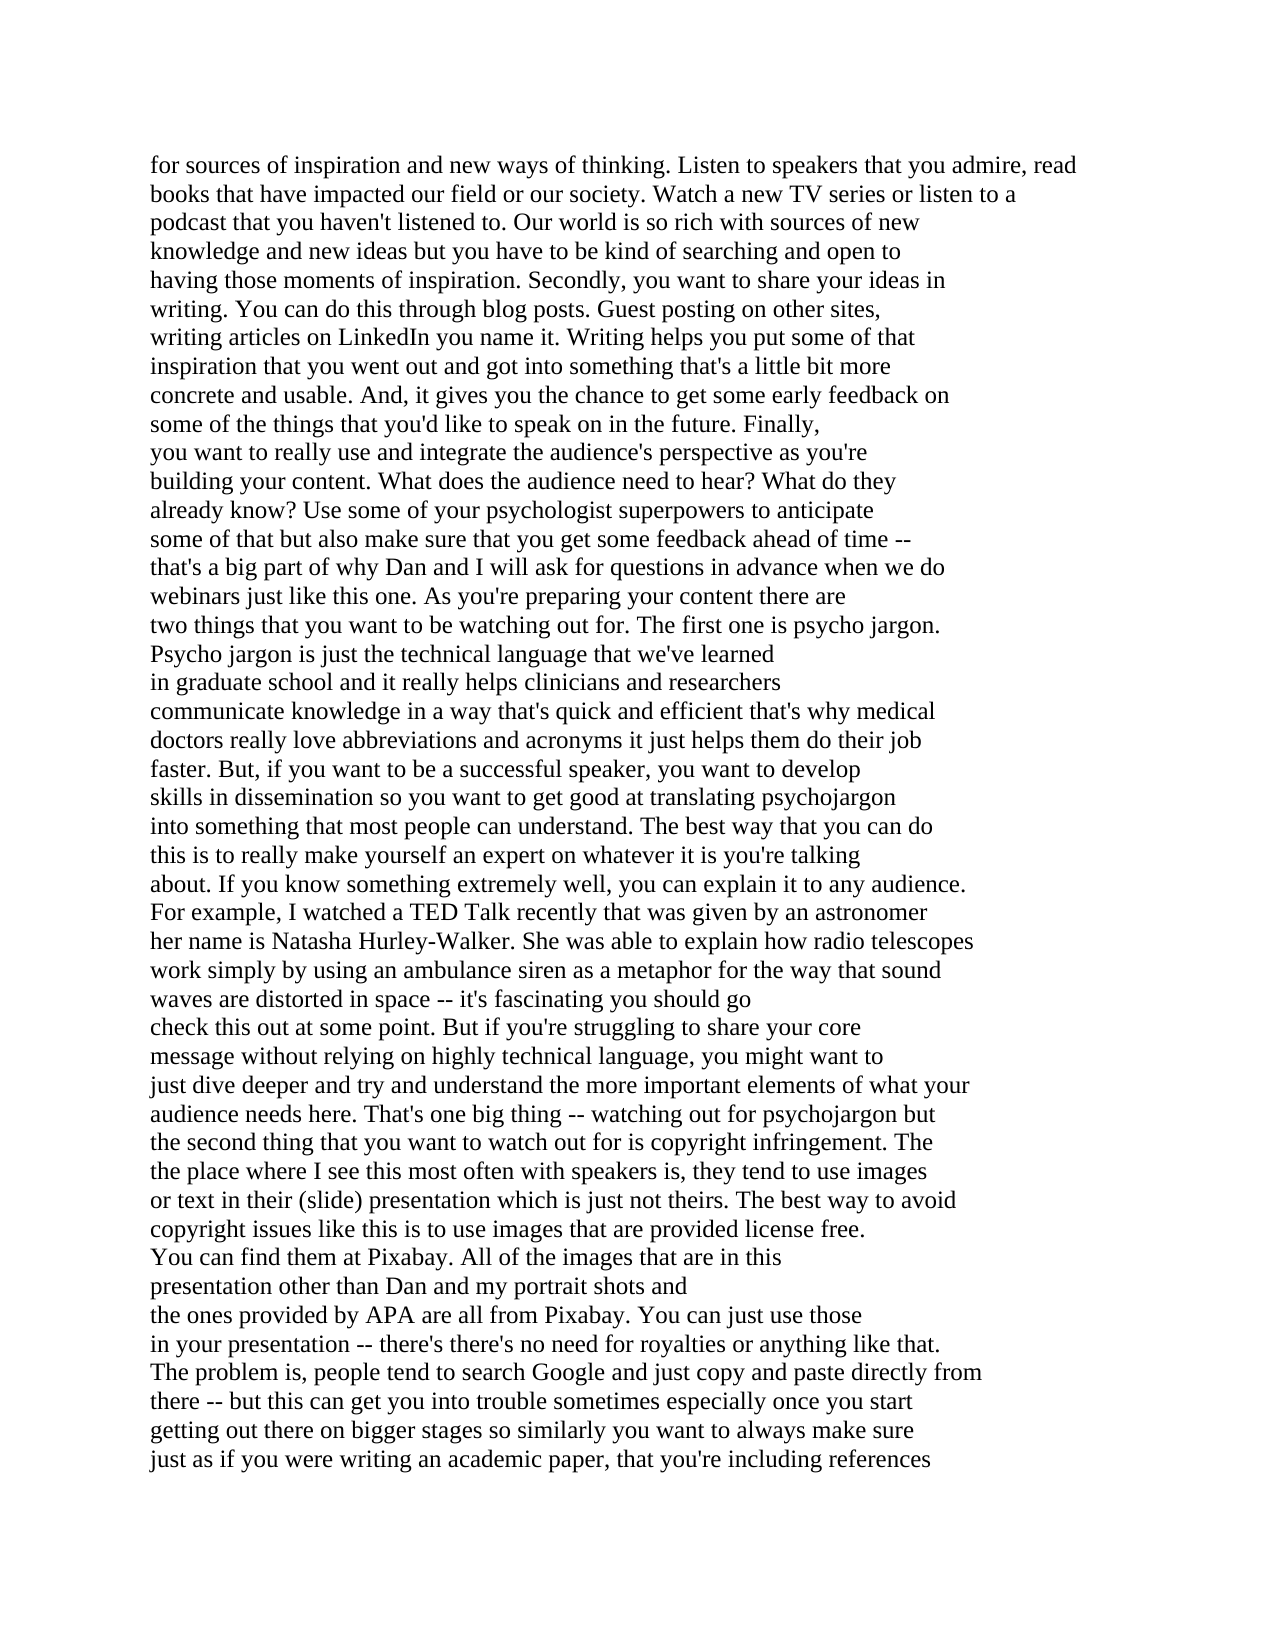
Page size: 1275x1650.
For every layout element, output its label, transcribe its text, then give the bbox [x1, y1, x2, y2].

text audience needs here. That's one big thing -- watching out for psychojargon but [150, 1099, 1125, 1127]
text you want to really use and integrate the audience's perspective as you're [150, 437, 1125, 466]
text into something that most people can understand. The best way that you can do [150, 811, 1125, 840]
text in graduate school and it really helps clinicians and researchers [150, 667, 1125, 696]
text inspiration that you went out and got into something that's a little bit more [150, 351, 1125, 380]
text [150, 150, 1125, 207]
text webinars just like this one. As you're preparing your content there are [150, 581, 1125, 610]
text You can find them at Pixabay. All of the images that are in this [150, 1242, 1125, 1271]
text some of that but also make sure that you get some feedback ahead of time -- [150, 524, 1125, 552]
text just as if you were writing an academic paper, that you're including references [150, 1444, 1125, 1472]
text that's a big part of why Dan and I will ask for questions in advance when we do [150, 552, 1125, 581]
text waves are distorted in space -- it's fascinating you should go [150, 984, 1125, 1012]
text work simply by using an ambulance siren as a metaphor for the way that sound [150, 955, 1125, 984]
text the place where I see this most often with speakers is, they tend to use images [150, 1156, 1125, 1185]
text The problem is, people tend to search Google and just copy and paste directly from [150, 1357, 1125, 1386]
text concrete and usable. And, it gives you the chance to get some early feedback on [150, 380, 1125, 409]
text about. If you know something extremely well, you can explain it to any audience. [150, 869, 1125, 897]
text presentation other than Dan and my portrait shots and [150, 1271, 1125, 1300]
text faster. But, if you want to be a successful speaker, you want to develop [150, 754, 1125, 782]
text doctors really love abbreviations and acronyms it just helps them do their job [150, 725, 1125, 754]
text writing articles on LinkedIn you name it. Writing helps you put some of that [150, 322, 1125, 351]
text writing. You can do this through blog posts. Guest posting on other sites, [150, 294, 1125, 322]
text communicate knowledge in a way that's quick and efficient that's why medical [150, 696, 1125, 725]
text knowledge and new ideas but you have to be kind of searching and open to [150, 236, 1125, 265]
text skills in dissemination so you want to get good at translating psychojargon [150, 782, 1125, 811]
text copyright issues like this is to use images that are provided license free. [150, 1214, 1125, 1242]
text some of the things that you'd like to speak on in the future. Finally, [150, 409, 1125, 437]
text having those moments of inspiration. Secondly, you want to share your ideas in [150, 265, 1125, 294]
text or text in their (slide) presentation which is just not theirs. The best way to avoid [150, 1185, 1125, 1214]
text two things that you want to be watching out for. The first one is psycho jargon. [150, 610, 1125, 639]
text the second thing that you want to watch out for is copyright infringement. The [150, 1127, 1125, 1156]
text already know? Use some of your psychologist superpowers to anticipate [150, 495, 1125, 524]
text check this out at some point. But if you're struggling to share your core [150, 1012, 1125, 1041]
text getting out there on bigger stages so similarly you want to always make sure [150, 1415, 1125, 1444]
text For example, I watched a TED Talk recently that was given by an astronomer [150, 897, 1125, 926]
text in your presentation -- there's there's no need for royalties or anything like that. [150, 1329, 1125, 1357]
text podcast that you haven't listened to. Our world is so rich with sources of new [150, 207, 1125, 236]
text there -- but this can get you into trouble sometimes especially once you start [150, 1386, 1125, 1415]
text Psycho jargon is just the technical language that we've learned [150, 639, 1125, 667]
text building your content. What does the audience need to hear? What do they [150, 466, 1125, 495]
text this is to really make yourself an expert on whatever it is you're talking [150, 840, 1125, 869]
text her name is Natasha Hurley-Walker. She was able to explain how radio telescopes [150, 926, 1125, 955]
text just dive deeper and try and understand the more important elements of what your [150, 1070, 1125, 1099]
text message without relying on highly technical language, you might want to [150, 1041, 1125, 1070]
text the ones provided by APA are all from Pixabay. You can just use those [150, 1300, 1125, 1329]
